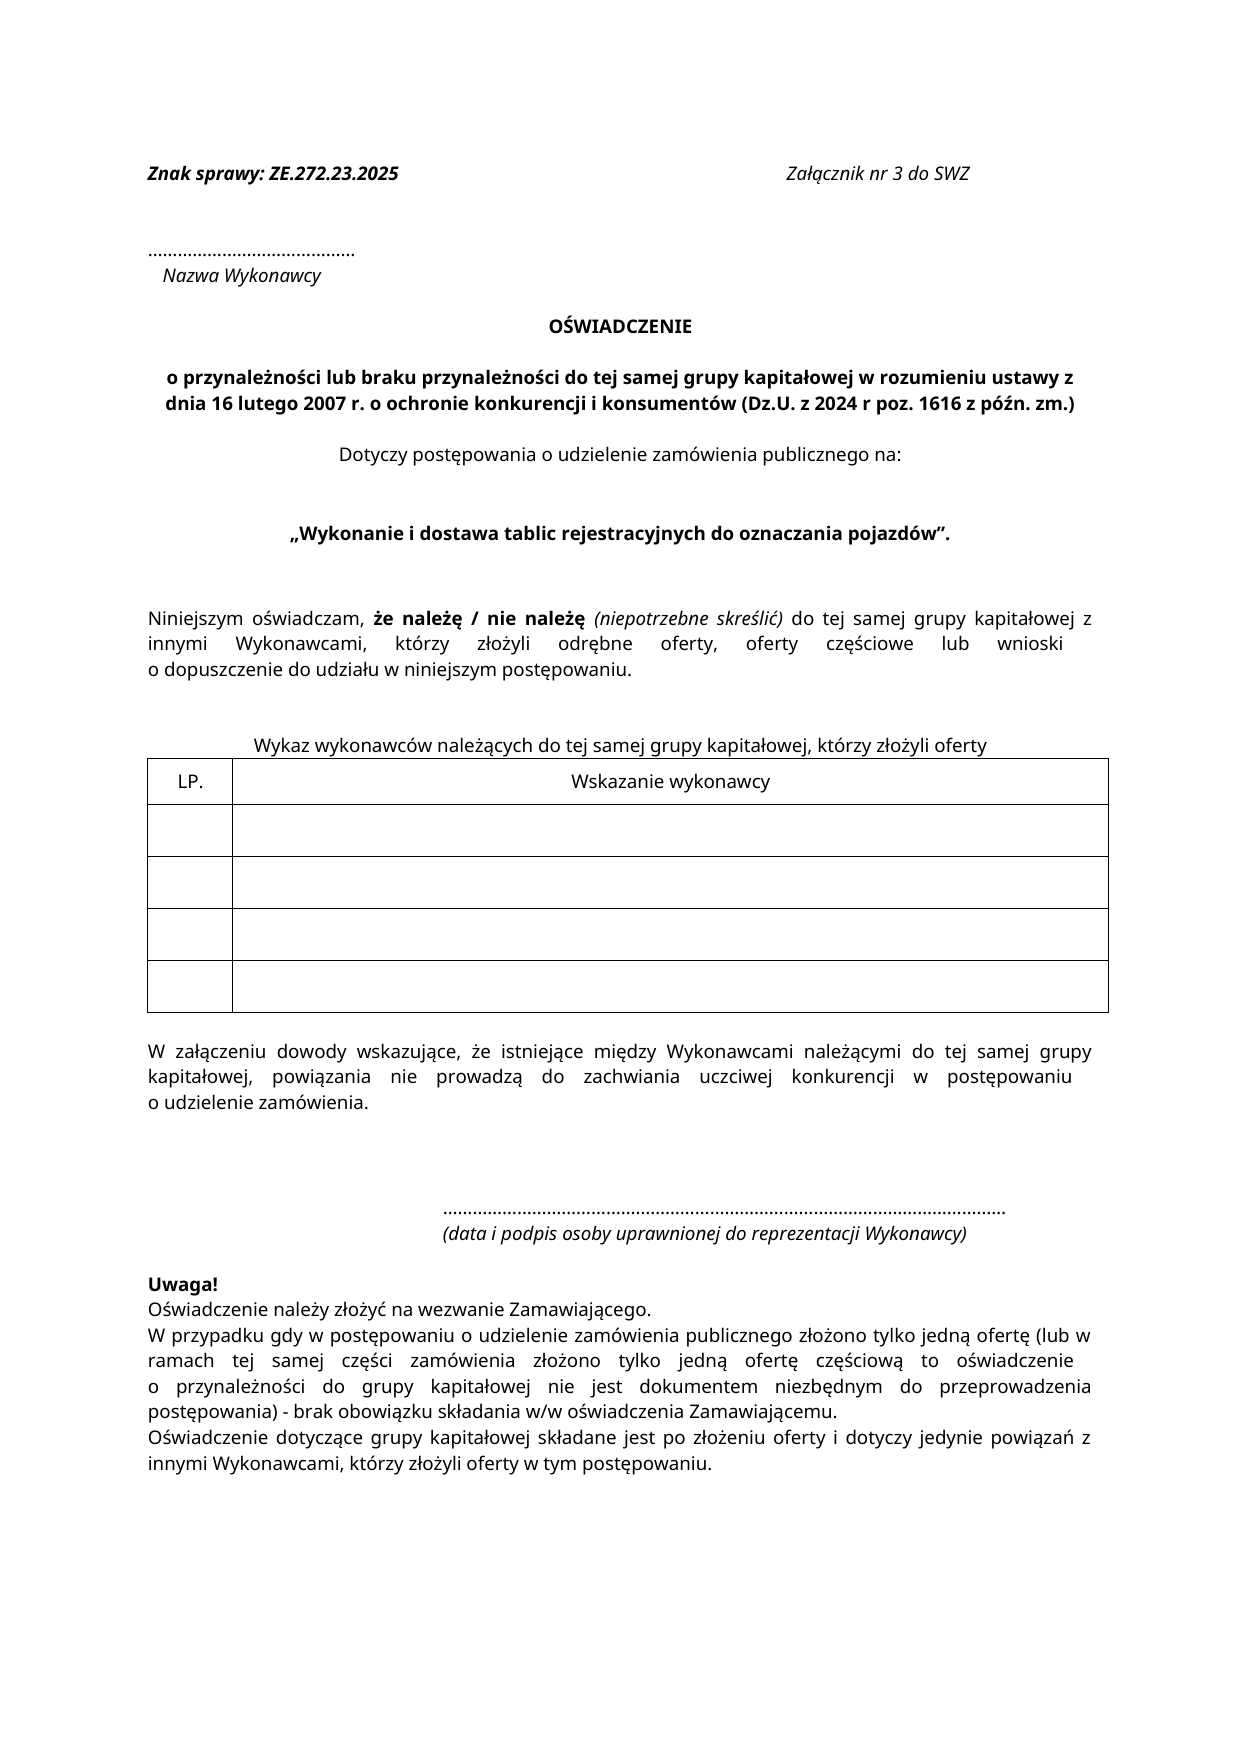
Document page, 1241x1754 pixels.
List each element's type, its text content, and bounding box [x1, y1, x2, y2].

text Oświadczenie dotyczące grupy kapitałowej składane jest po złożeniu oferty i dotyczy jedynie powiązań z innymi Wykonawcami, którzy złożyli oferty w tym postępowaniu. [148, 1424, 1092, 1475]
text o przynależności lub braku przynależności do tej samej grupy kapitałowej w rozumieniu ustawy z dnia 16 lutego 2007 r. o ochronie konkurencji i konsumentów (Dz.U. z 2024 r poz. 1616 z późn. zm.) [148, 364, 1092, 415]
text Wykaz wykonawców należących do tej samej grupy kapitałowej, którzy złożyli oferty [148, 732, 1092, 758]
table_header Wskazanie wykonawcy [233, 759, 1108, 803]
table_cell [233, 857, 1108, 908]
table_cell [222, 909, 232, 960]
table_cell [222, 961, 232, 1012]
text Dotyczy postępowania o udzielenie zamówienia publicznego na: [148, 441, 1092, 466]
table_header LP. [148, 759, 232, 803]
table_cell [233, 961, 1108, 1012]
text Uwaga! [148, 1271, 1092, 1297]
text …………………………………………………………………………………………………… [148, 1166, 1092, 1220]
text W przypadku gdy w postępowaniu o udzielenie zamówienia publicznego złożono tylko jedną ofertę (lub w ramach tej samej części zamówienia złożono tylko jedną ofertę częściową to oświadczenie o przynależności do grupy kapitałowej nie jest dokumentem niezbędnym do przeprowadzenia postępowania) - brak obowiązku składania w/w oświadczenia Zamawiającemu. [148, 1322, 1092, 1424]
table_cell [148, 857, 159, 908]
table_cell [148, 909, 159, 960]
text OŚWIADCZENIE [148, 313, 1092, 339]
text …………………………………… [148, 237, 1092, 262]
text Niniejszym oświadczam, że należę / nie należę (niepotrzebne skreślić) do tej samej grupy kapitałowej z innymi Wykonawcami, którzy złożyli odrębne oferty, oferty częściowe lub wnioski o dopuszczenie do udziału w niniejszym postępowaniu. [148, 605, 1092, 681]
text W załączeniu dowody wskazujące, że istniejące między Wykonawcami należącymi do tej samej grupy kapitałowej, powiązania nie prowadzą do zachwiania uczciwej konkurencji w postępowaniu o udzielenie zamówienia. [148, 1038, 1092, 1115]
text Znak sprawy: ZE.272.23.2025 Załącznik nr 3 do SWZ [148, 160, 1092, 186]
text (data i podpis osoby uprawnionej do reprezentacji Wykonawcy) [148, 1220, 1092, 1246]
table_cell [222, 857, 232, 908]
text „Wykonanie i dostawa tablic rejestracyjnych do oznaczania pojazdów”. [148, 521, 1092, 546]
table_cell [222, 805, 232, 856]
table_cell [148, 961, 159, 1012]
text Nazwa Wykonawcy [148, 262, 1092, 288]
table_cell [233, 909, 1108, 960]
table_cell [148, 805, 159, 856]
text Oświadczenie należy złożyć na wezwanie Zamawiającego. [148, 1297, 1092, 1322]
table_cell [233, 805, 1108, 856]
